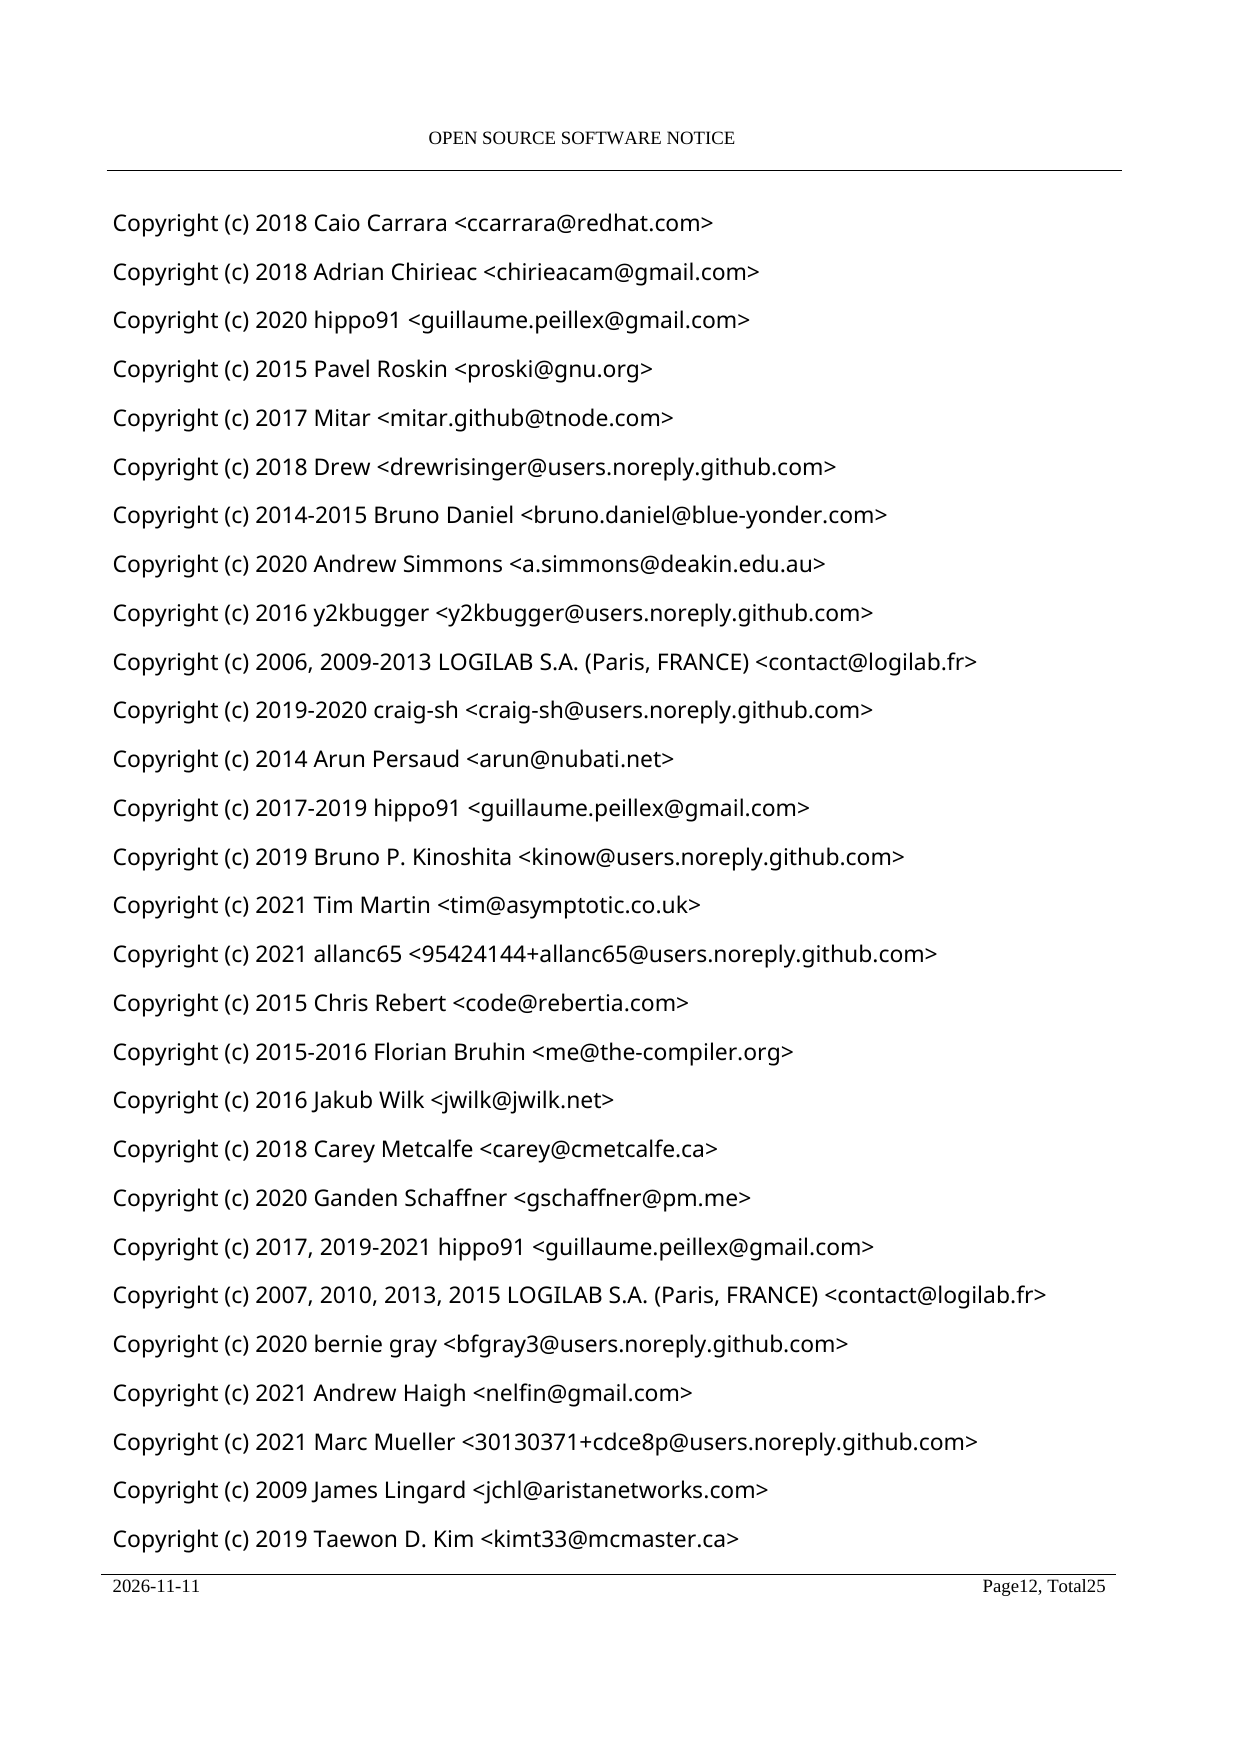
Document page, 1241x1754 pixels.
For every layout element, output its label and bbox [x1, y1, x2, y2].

text [112, 206, 1128, 1555]
